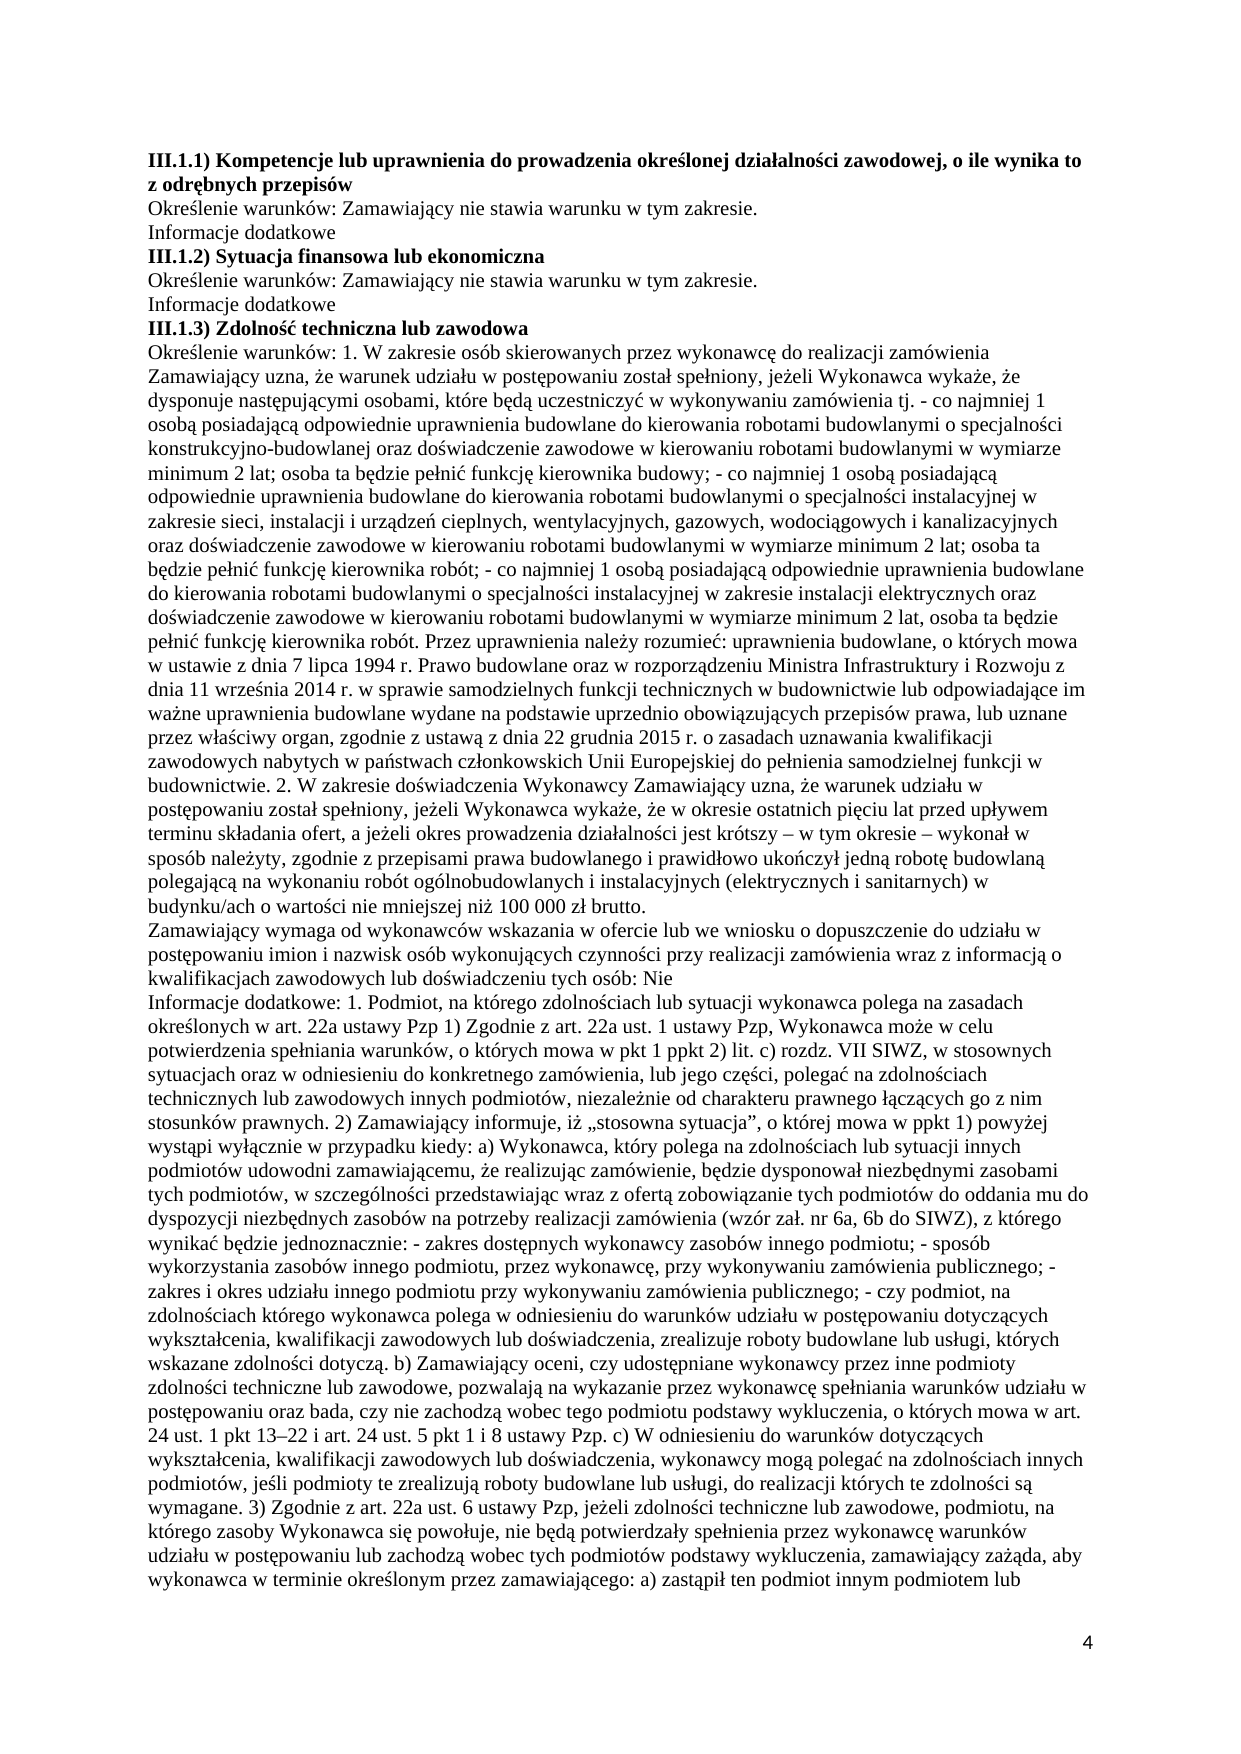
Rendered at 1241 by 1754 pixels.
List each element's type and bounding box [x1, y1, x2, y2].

text [148, 148, 1093, 1591]
